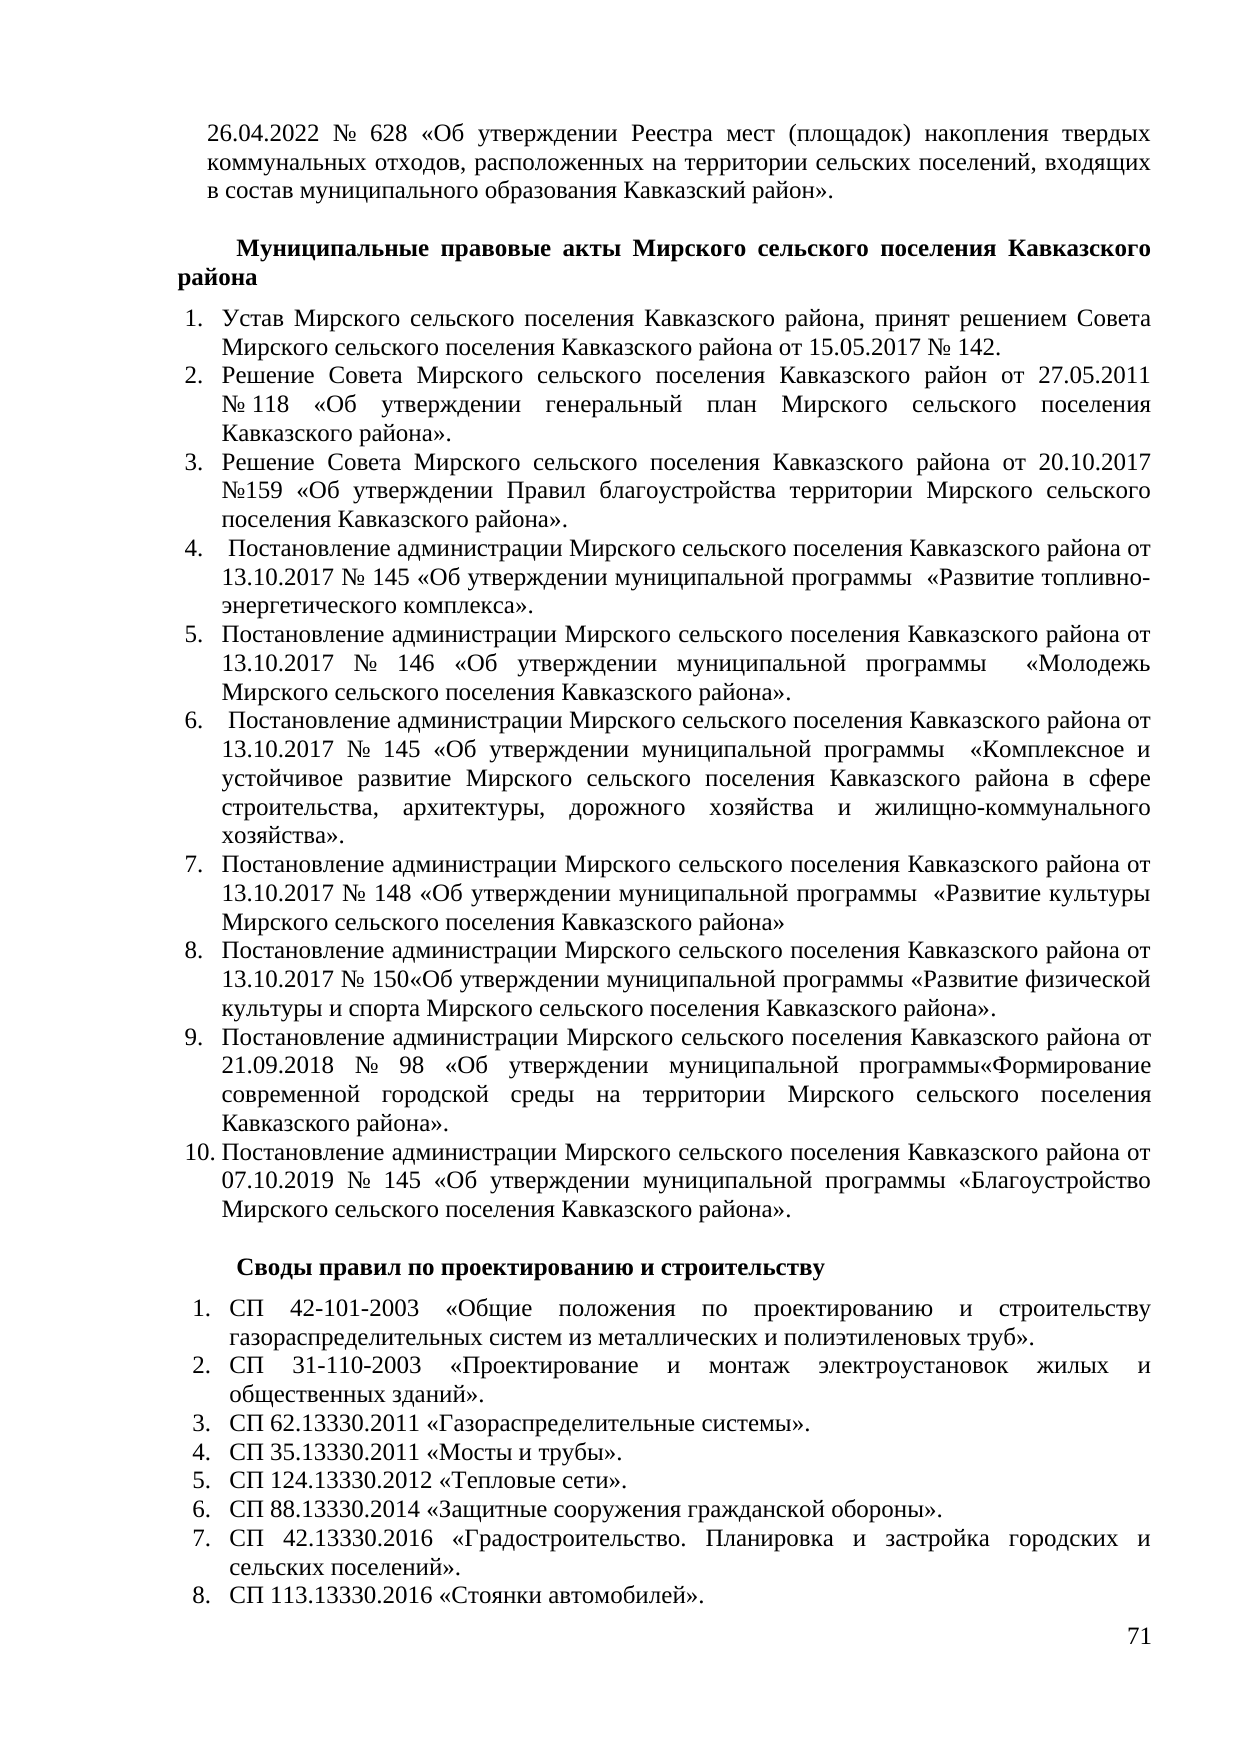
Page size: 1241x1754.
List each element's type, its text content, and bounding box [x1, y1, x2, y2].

list Постановление администрации Мирского сельского поселения Кавказского района от 07.10.2019 № 145 «Благоустройство Мирского сельского поселения Кавказского района». [184, 1137, 1152, 1223]
list СП 31-110-2003 «Проектирование и монтаж электроустановок жилых и общественных зданий». [192, 1351, 1152, 1408]
list Устав Мирского сельского поселения Кавказского района, принят решением Совета Мирского сельского поселения Кавказского района от 15.05.2017 № 142. [184, 303, 1152, 361]
list Постановление администрации Мирского сельского поселения Кавказского района от 13.10.2017 № 145 «Развитие топливно-энергетического комплекса». [184, 533, 1152, 619]
text Муниципальные правовые акты Мирского сельского поселения Кавказского района [177, 233, 1152, 291]
list СП 42-101-2003 «Общие положения по проектированию и строительству газораспределительных систем из металлических и полиэтиленовых труб». [192, 1293, 1152, 1351]
list Решение Совета Мирского сельского поселения Кавказского района от 20.10.2017 №159 «Об утверждении Правил благоустройства территории Мирского сельского поселения Кавказского района». [184, 447, 1152, 533]
list Постановление администрации Мирского сельского поселения Кавказского района от 13.10.2017 № 150«Об утверждении муниципальной программы «Развитие физической культуры и спорта Мирского сельского поселения Кавказского района». [184, 936, 1152, 1022]
list СП 62.13330.2011 «Газораспределительные системы». [192, 1408, 1152, 1437]
list Решение Совета Мирского сельского поселения Кавказского район от 27.05.2011 № 118 «Об утверждении генеральный план Мирского сельского поселения Кавказского района». [184, 361, 1152, 447]
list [169, 118, 1152, 204]
list СП 124.13330.2012 «Тепловые сети». [192, 1466, 1152, 1494]
list Постановление администрации Мирского сельского поселения Кавказского района от 13.10.2017 № 148 «Об утверждении муниципальной программы «Развитие культуры Мирского сельского поселения Кавказского района» [184, 849, 1152, 936]
list СП 35.13330.2011 «Мосты и трубы». [192, 1437, 1152, 1466]
list СП 42.13330.2016 «Градостроительство. Планировка и застройка городских и сельских поселений». [192, 1523, 1152, 1581]
list Постановление администрации Мирского сельского поселения Кавказского района от 13.10.2017 № 146 «Молодежь Мирского сельского поселения Кавказского района». [184, 619, 1152, 706]
list Постановление администрации Мирского сельского поселения Кавказского района от 21.09.2018 № 98 «Об утверждении муниципальной программы«Формирование современной городской среды на территории Мирского сельского поселения Кавказского района». [184, 1022, 1152, 1137]
list СП 88.13330.2014 «Защитные сооружения гражданской обороны». [192, 1494, 1152, 1523]
text Своды правил по проектированию и строительству [177, 1252, 1152, 1281]
list СП 113.13330.2016 «Стоянки автомобилей». [192, 1581, 1152, 1609]
list Постановление администрации Мирского сельского поселения Кавказского района от 13.10.2017 № 145 «Комплексное и устойчивое развитие Мирского сельского поселения Кавказского района в сфере строительства, архитектуры, дорожного хозяйства и жилищно-коммунального хозяйства». [184, 706, 1152, 849]
